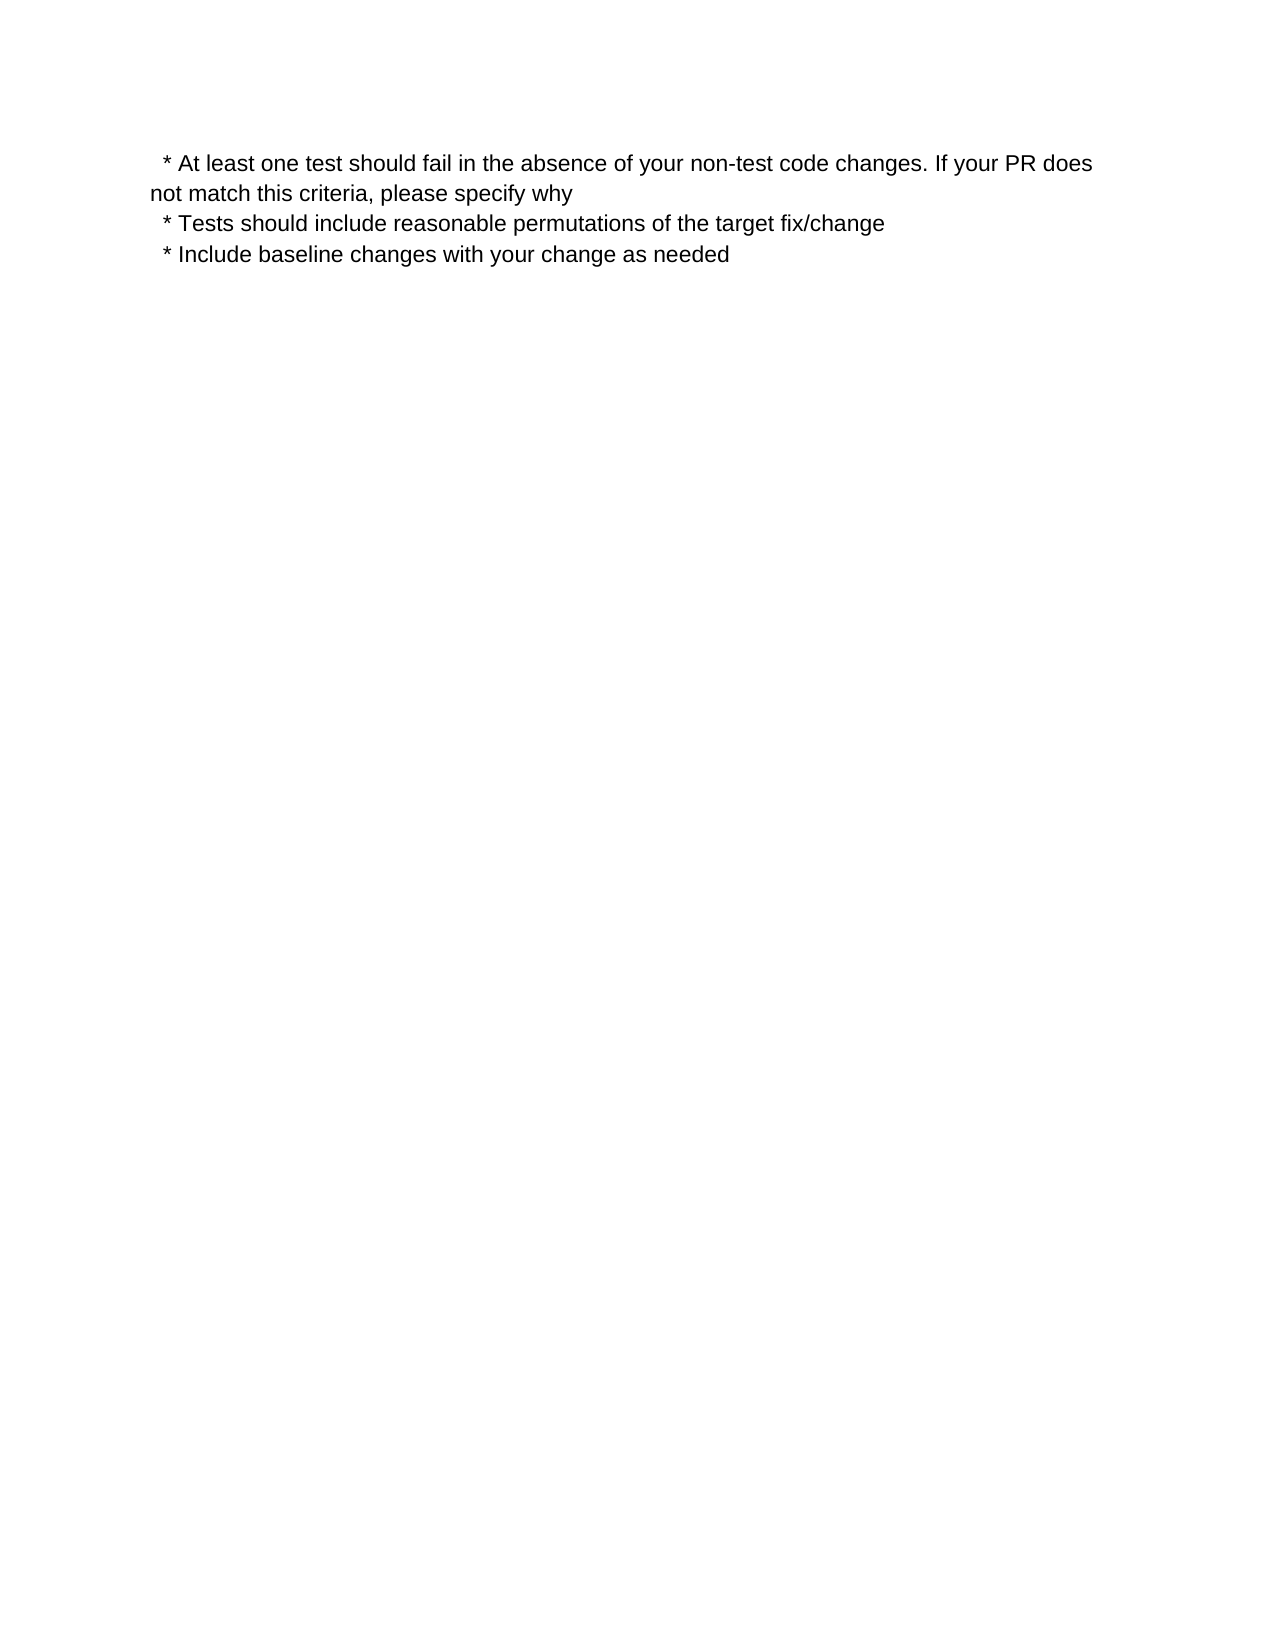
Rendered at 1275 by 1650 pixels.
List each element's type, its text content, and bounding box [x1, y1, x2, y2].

text * Include baseline changes with your change as needed [150, 241, 1125, 267]
text * At least one test should fail in the absence of your non-test code changes. If your PR does not match this criteria, please specify why [150, 150, 1125, 207]
text * Tests should include reasonable permutations of the target fix/change [150, 210, 1125, 237]
